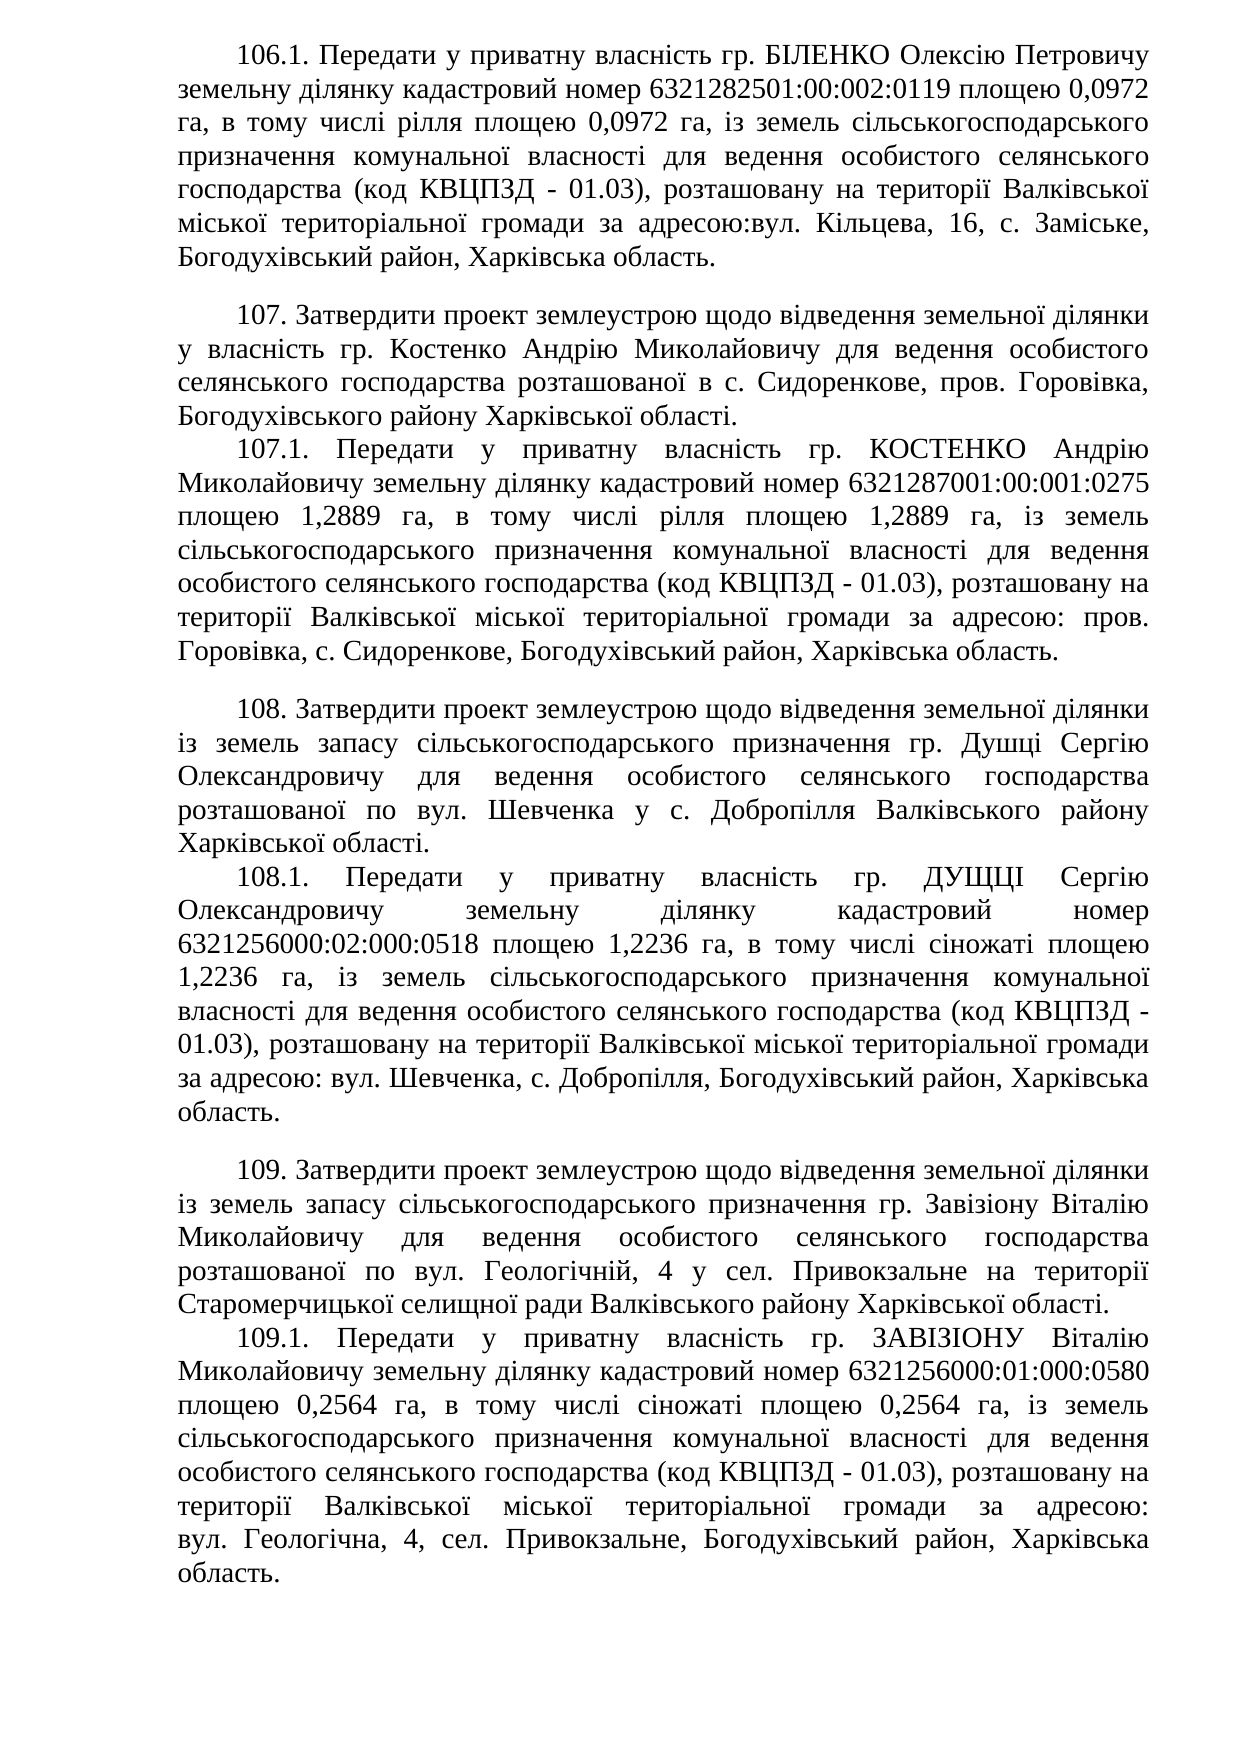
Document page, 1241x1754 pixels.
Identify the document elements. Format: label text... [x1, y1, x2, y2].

text 108.1. Передати у приватну власність гр. ДУЩЦІ Сергію Олександровичу земельну ділянку кадастровий номер 6321256000:02:000:0518 площею 1,2236 га, в тому числі сіножаті площею 1,2236 га, із земель сільськогосподарського призначення комунальної власності для ведення особистого селянського господарства (код КВЦПЗД - 01.03), розташовану на території Валківської міської територіальної громади за адресою: вул. Шевченка, с. Добропілля, Богодухівський район, Харківська область. [177, 859, 1150, 1127]
text 109.1. Передати у приватну власність гр. ЗАВІЗІОНУ Віталію Миколайовичу земельну ділянку кадастровий номер 6321256000:01:000:0580 площею 0,2564 га, в тому числі сіножаті площею 0,2564 га, із земель сільськогосподарського призначення комунальної власності для ведення особистого селянського господарства (код КВЦПЗД - 01.03), розташовану на території Валківської міської територіальної громади за адресою: вул. Геологічна, 4, сел. Привокзальне, Богодухівський район, Харківська область. [177, 1320, 1150, 1588]
text 109. Затвердити проект землеустрою щодо відведення земельної ділянки із земель запасу сільськогосподарського призначення гр. Завізіону Віталію Миколайовичу для ведення особистого селянського господарства розташованої по вул. Геологічній, 4 у сел. Привокзальне на території Старомерчицької селищної ради Валківського району Харківської області. [177, 1152, 1150, 1320]
text 107. Затвердити проект землеустрою щодо відведення земельної ділянки у власність гр. Костенко Андрію Миколайовичу для ведення особистого селянського господарства розташованої в с. Сидоренкове, пров. Горовівка, Богодухівського району Харківської області. [177, 297, 1150, 431]
text 106.1. Передати у приватну власність гр. БІЛЕНКО Олексію Петровичу земельну ділянку кадастровий номер 6321282501:00:002:0119 площею 0,0972 га, в тому числі рілля площею 0,0972 га, із земель сільськогосподарського призначення комунальної власності для ведення особистого селянського господарства (код КВЦПЗД - 01.03), розташовану на території Валківської міської територіальної громади за адресою:вул. Кільцева, 16, с. Заміське, Богодухівський район, Харківська область. [177, 37, 1150, 272]
text 107.1. Передати у приватну власність гр. КОСТЕНКО Андрію Миколайовичу земельну ділянку кадастровий номер 6321287001:00:001:0275 площею 1,2889 га, в тому числі рілля площею 1,2889 га, із земель сільськогосподарського призначення комунальної власності для ведення особистого селянського господарства (код КВЦПЗД - 01.03), розташовану на території Валківської міської територіальної громади за адресою: пров. Горовівка, с. Сидоренкове, Богодухівський район, Харківська область. [177, 431, 1150, 666]
text 108. Затвердити проект землеустрою щодо відведення земельної ділянки із земель запасу сільськогосподарського призначення гр. Душці Сергію Олександровичу для ведення особистого селянського господарства розташованої по вул. Шевченка у с. Добропілля Валківського району Харківської області. [177, 691, 1150, 859]
